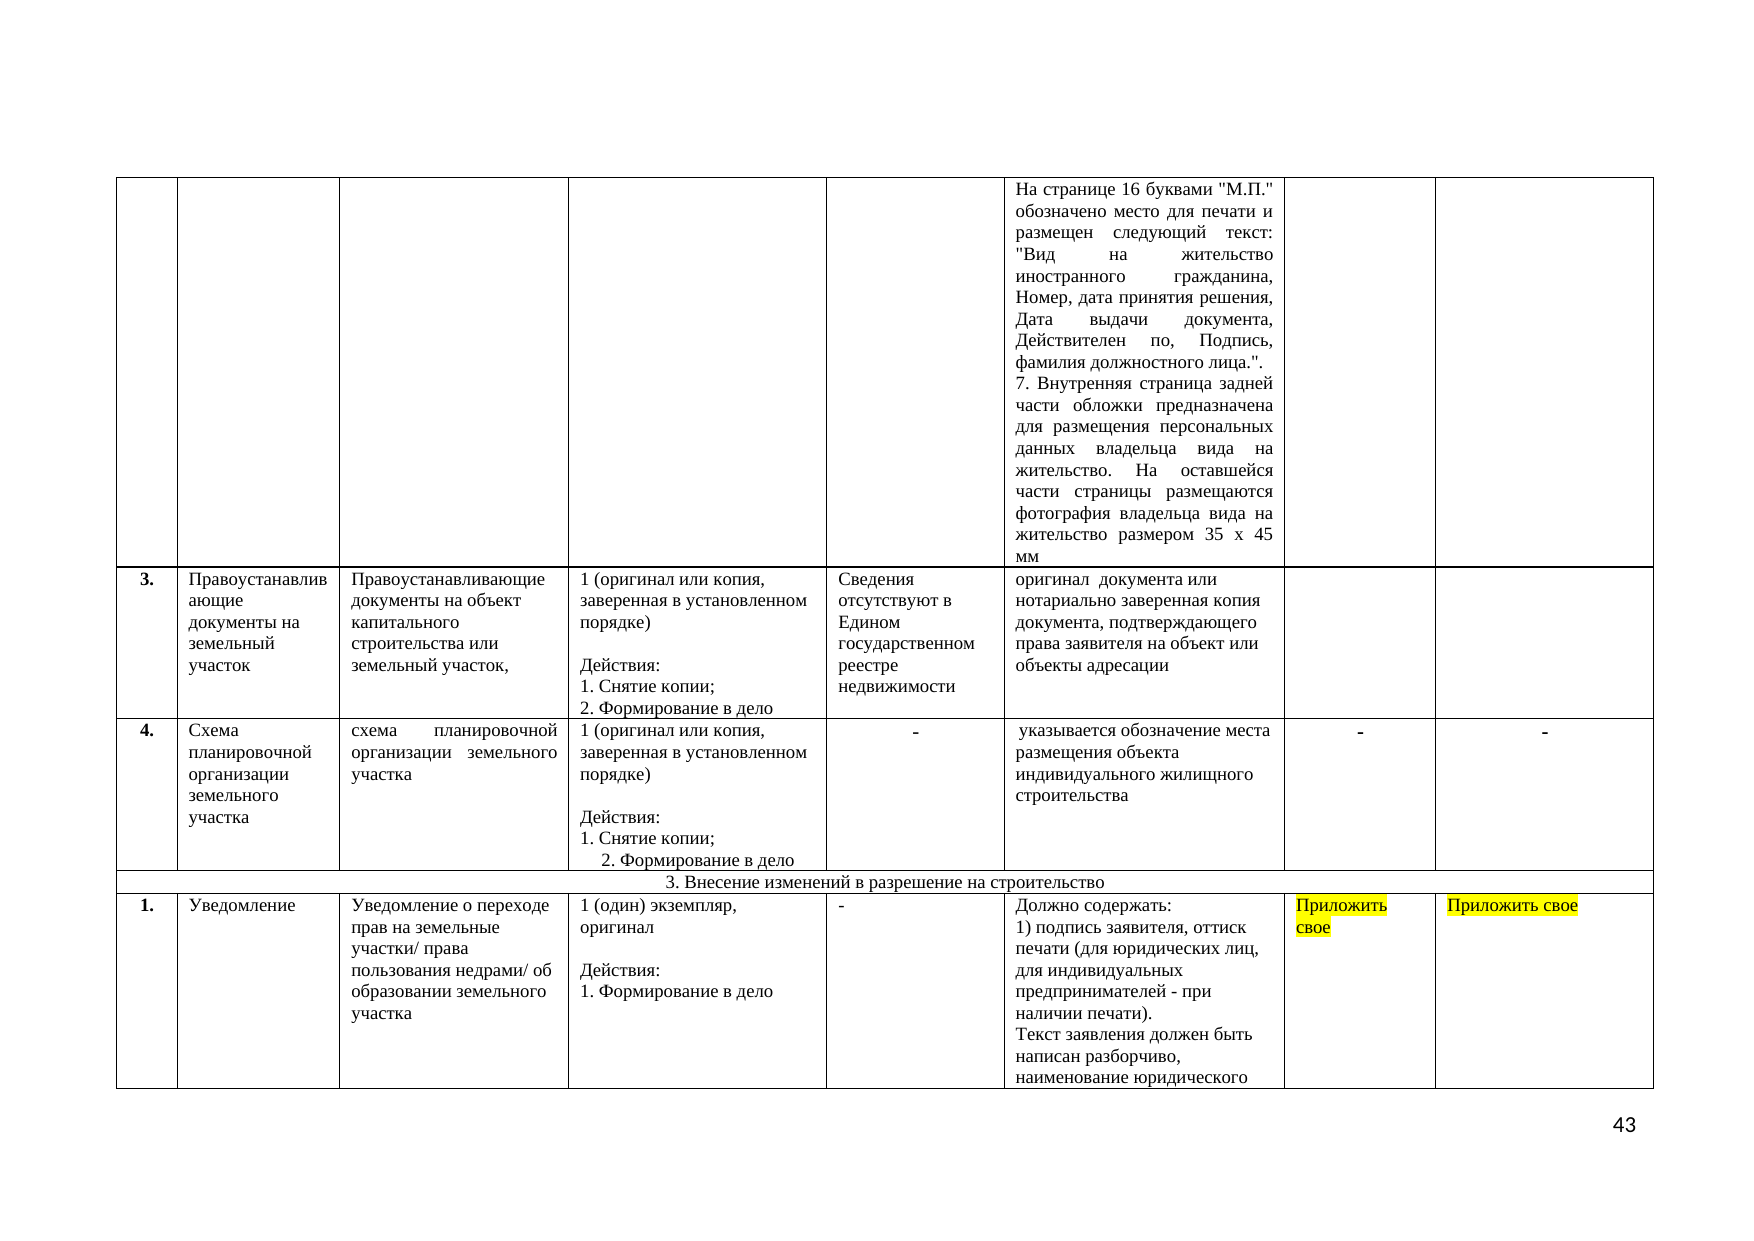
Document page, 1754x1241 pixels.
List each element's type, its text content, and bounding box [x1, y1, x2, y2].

table_cell - [1285, 719, 1435, 870]
table_cell Уведомление [178, 894, 339, 1088]
table_cell Приложить свое [1436, 894, 1653, 1088]
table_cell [340, 894, 568, 1088]
table_cell 4. [117, 719, 177, 870]
table_cell Правоустанавливающие документы на земельный участок [178, 568, 339, 718]
table_cell 1 (оригинал или копия, заверенная в установленном порядке) Действия: 1. Снятие копии; 2. Формирование в дело [569, 719, 826, 870]
table_cell Сведения отсутствуют в Едином государственном реестре недвижимости [827, 568, 1004, 718]
table_cell указывается обозначение места размещения объекта индивидуального жилищного строительства [1005, 719, 1284, 870]
table_cell Приложить свое [1285, 894, 1435, 1088]
table_cell - [1436, 719, 1653, 870]
table_cell - [827, 894, 1004, 1088]
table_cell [569, 894, 826, 1088]
table_cell Правоустанавливающие документы на объект капитального строительства или земельный участок, [340, 568, 568, 718]
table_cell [827, 178, 1004, 566]
table_cell схема планировочной организации земельного участка [340, 719, 568, 870]
table_cell [1285, 568, 1435, 718]
table_cell 1. [117, 894, 177, 1088]
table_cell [1005, 178, 1284, 566]
table_cell - [827, 719, 1004, 870]
table_cell [569, 178, 826, 566]
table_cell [340, 178, 568, 566]
table_cell 1 (оригинал или копия, заверенная в установленном порядке) Действия: 1. Снятие копии; 2. Формирование в дело [569, 568, 826, 718]
table_cell 3. [117, 568, 177, 718]
table_cell Схема планировочной организации земельного участка [178, 719, 339, 870]
table_cell оригинал документа или нотариально заверенная копия документа, подтверждающего права заявителя на объект или объекты адресации [1005, 568, 1284, 718]
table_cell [1005, 894, 1284, 1088]
table_cell 3. Внесение изменений в разрешение на строительство [117, 871, 1653, 893]
table_cell [1436, 568, 1653, 718]
